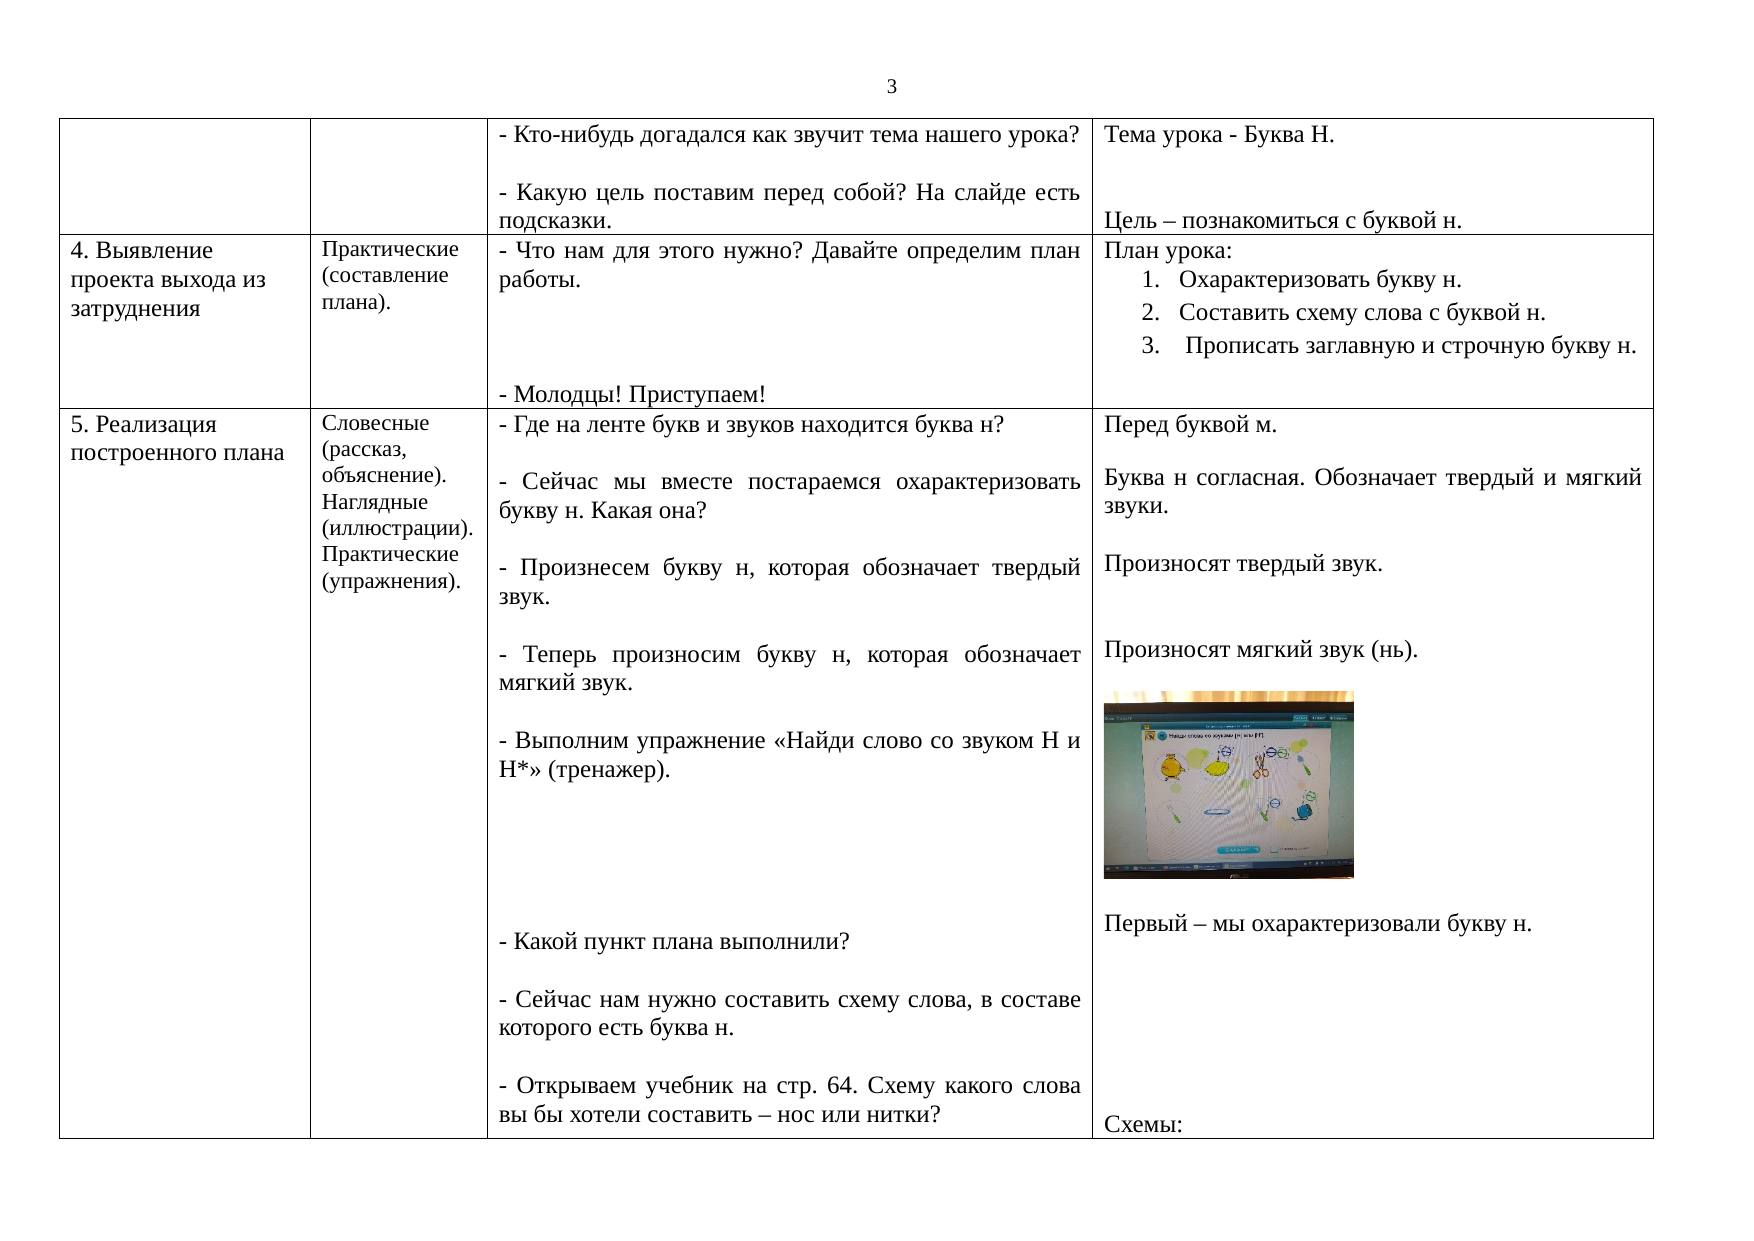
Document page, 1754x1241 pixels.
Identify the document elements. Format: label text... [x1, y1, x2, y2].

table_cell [488, 119, 1092, 234]
picture [1103, 691, 1354, 879]
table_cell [488, 409, 1092, 1138]
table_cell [1093, 409, 1653, 1138]
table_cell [60, 409, 310, 1138]
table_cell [311, 409, 487, 1138]
table_cell Практические (составление плана). [311, 235, 487, 408]
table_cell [60, 119, 310, 234]
table_cell 4. Выявление проекта выхода из затруднения [60, 235, 310, 408]
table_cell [311, 119, 487, 234]
table_cell - Что нам для этого нужно? Давайте определим план работы. - Молодцы! Приступаем! [488, 235, 1092, 408]
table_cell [1093, 119, 1653, 234]
table_cell План урока: Охарактеризовать букву н. Составить схему слова с буквой н. Прописать заглавную и строчную букву н. [1093, 235, 1653, 408]
